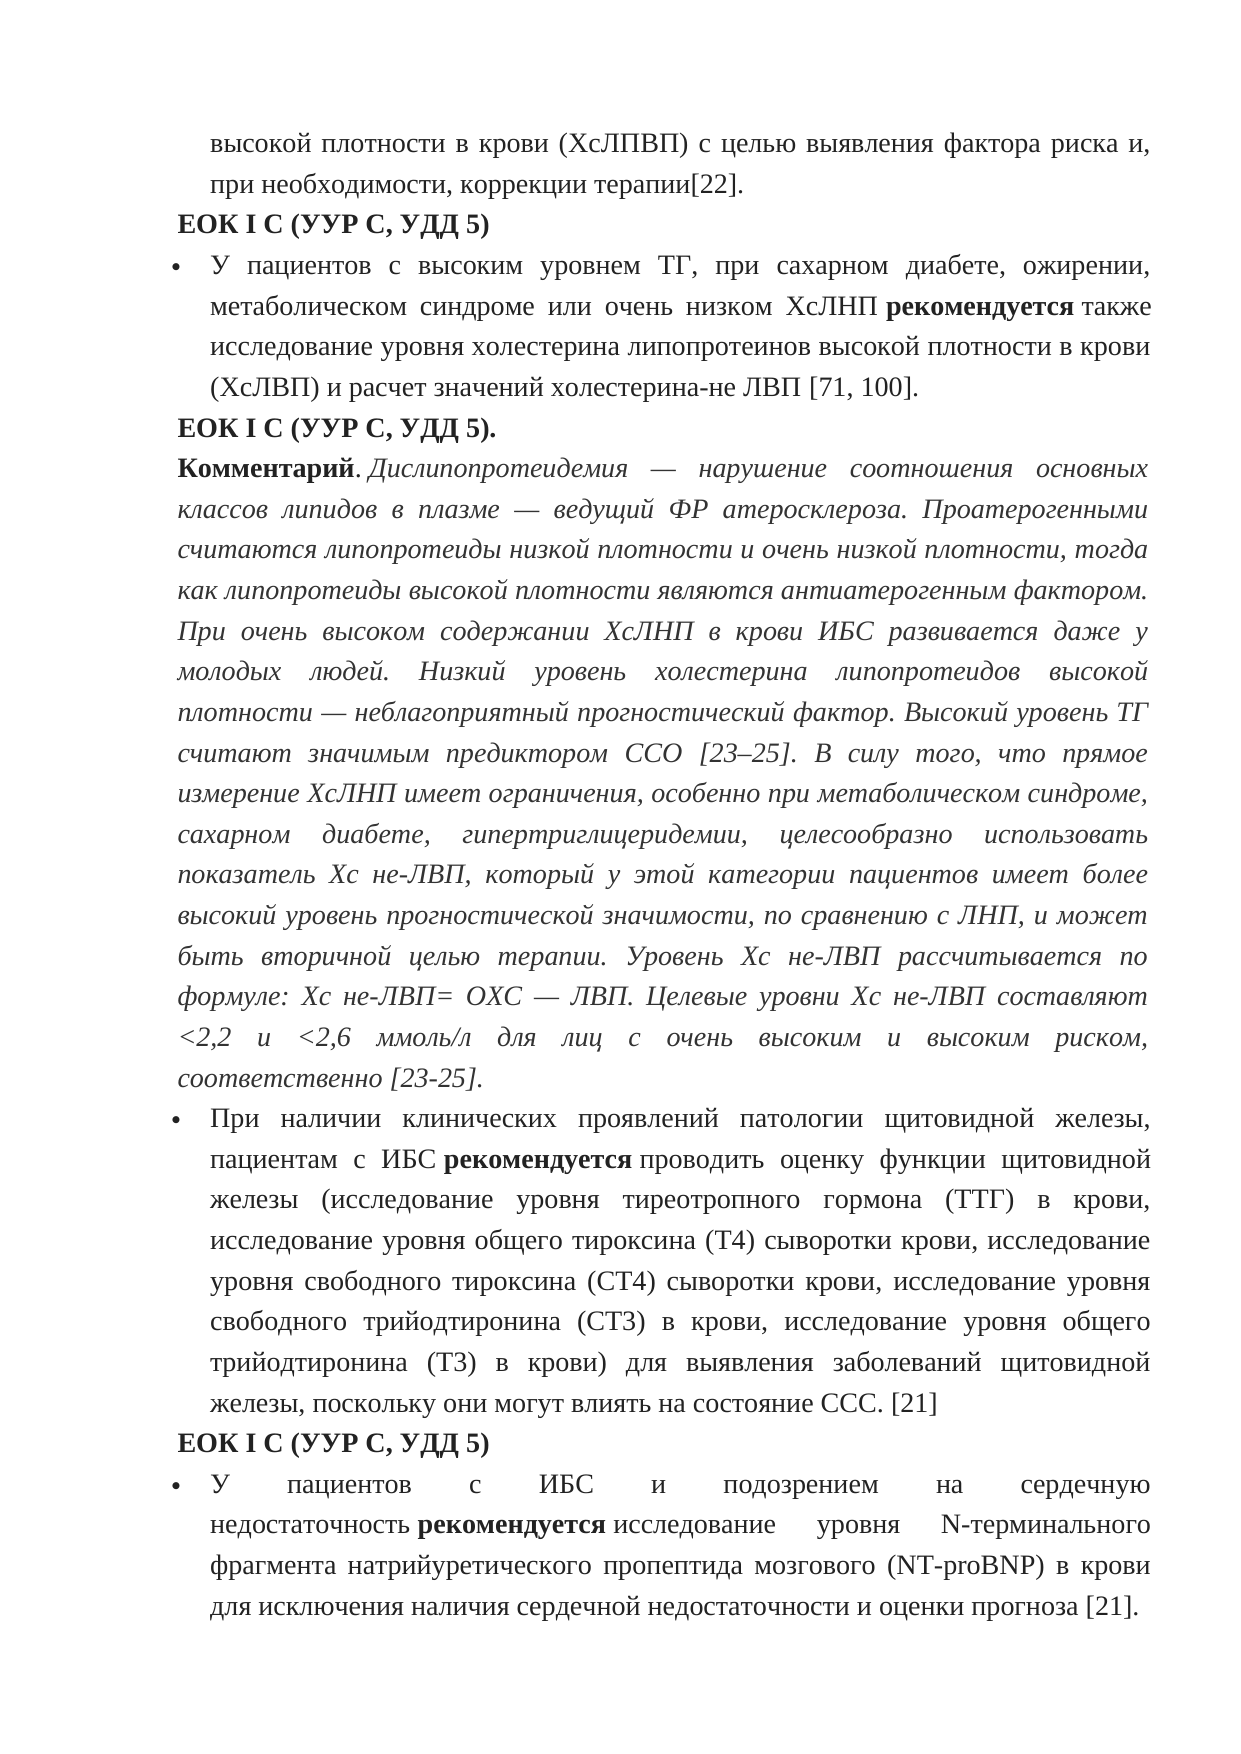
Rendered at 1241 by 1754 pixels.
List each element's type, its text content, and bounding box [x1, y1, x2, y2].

list У пациентов с ИБС и подозрением на сердечную недостаточность рекомендуется исследование уровня N-терминального фрагмента натрийуретического пропептида мозгового (NT-proBNP) в крови для исключения наличия сердечной недостаточности и оценки прогноза [21]. [172, 1459, 1152, 1621]
list При наличии клинических проявлений патологии щитовидной железы, пациентам с ИБС рекомендуется проводить оценку функции щитовидной железы (исследование уровня тиреотропного гормона (ТТГ) в крови, исследование уровня общего тироксина (Т4) сыворотки крови, исследование уровня свободного тироксина (СТ4) сыворотки крови, исследование уровня свободного трийодтиронина (СТ3) в крови, исследование уровня общего трийодтиронина (Т3) в крови) для выявления заболеваний щитовидной железы, поскольку они могут влиять на состояние ССС. [21] [172, 1093, 1152, 1418]
text ЕОК I C (УУР С, УДД 5) [177, 1418, 1152, 1459]
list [172, 118, 1152, 199]
text Комментарий. Дислипопротеидемия — нарушение соотношения основных классов липидов в плазме — ведущий ФР атеросклероза. Проатерогенными считаются липопротеиды низкой плотности и очень низкой плотности, тогда как липопротеиды высокой плотности являются антиатерогенным фактором. При очень высоком содержании ХсЛНП в крови ИБС развивается даже у молодых людей. Низкий уровень холестерина липопротеидов высокой плотности — неблагоприятный прогностический фактор. Высокий уровень ТГ считают значимым предиктором ССО [23–25]. В силу того, что прямое измерение ХcЛНП имеет ограничения, особенно при метаболическом синдроме, сахарном диабете, гипертриглицеридемии, целесообразно использовать показатель Хс не-ЛВП, который у этой категории пациентов имеет более высокий уровень прогностической значимости, по сравнению с ЛНП, и может быть вторичной целью терапии. Уровень Хс не-ЛВП рассчитывается по формуле: Хс не-ЛВП= ОХС — ЛВП. Целевые уровни Хс не-ЛВП составляют <2,2 и <2,6 ммоль/л для лиц с очень высоким и высоким риском, соответственно [23-25]. [177, 443, 1152, 1093]
list У пациентов с высоким уровнем ТГ, при сахарном диабете, ожирении, метаболическом синдроме или очень низком ХcЛНП рекомендуется также исследование уровня холестерина липопротеинов высокой плотности в крови (ХcЛВП) и расчет значений холестерина-не ЛВП [71, 100]. [172, 240, 1152, 402]
text ЕОК I C (УУР C, УДД 5). [177, 402, 1152, 443]
text ЕОК I C (УУР C, УДД 5) [177, 199, 1152, 240]
